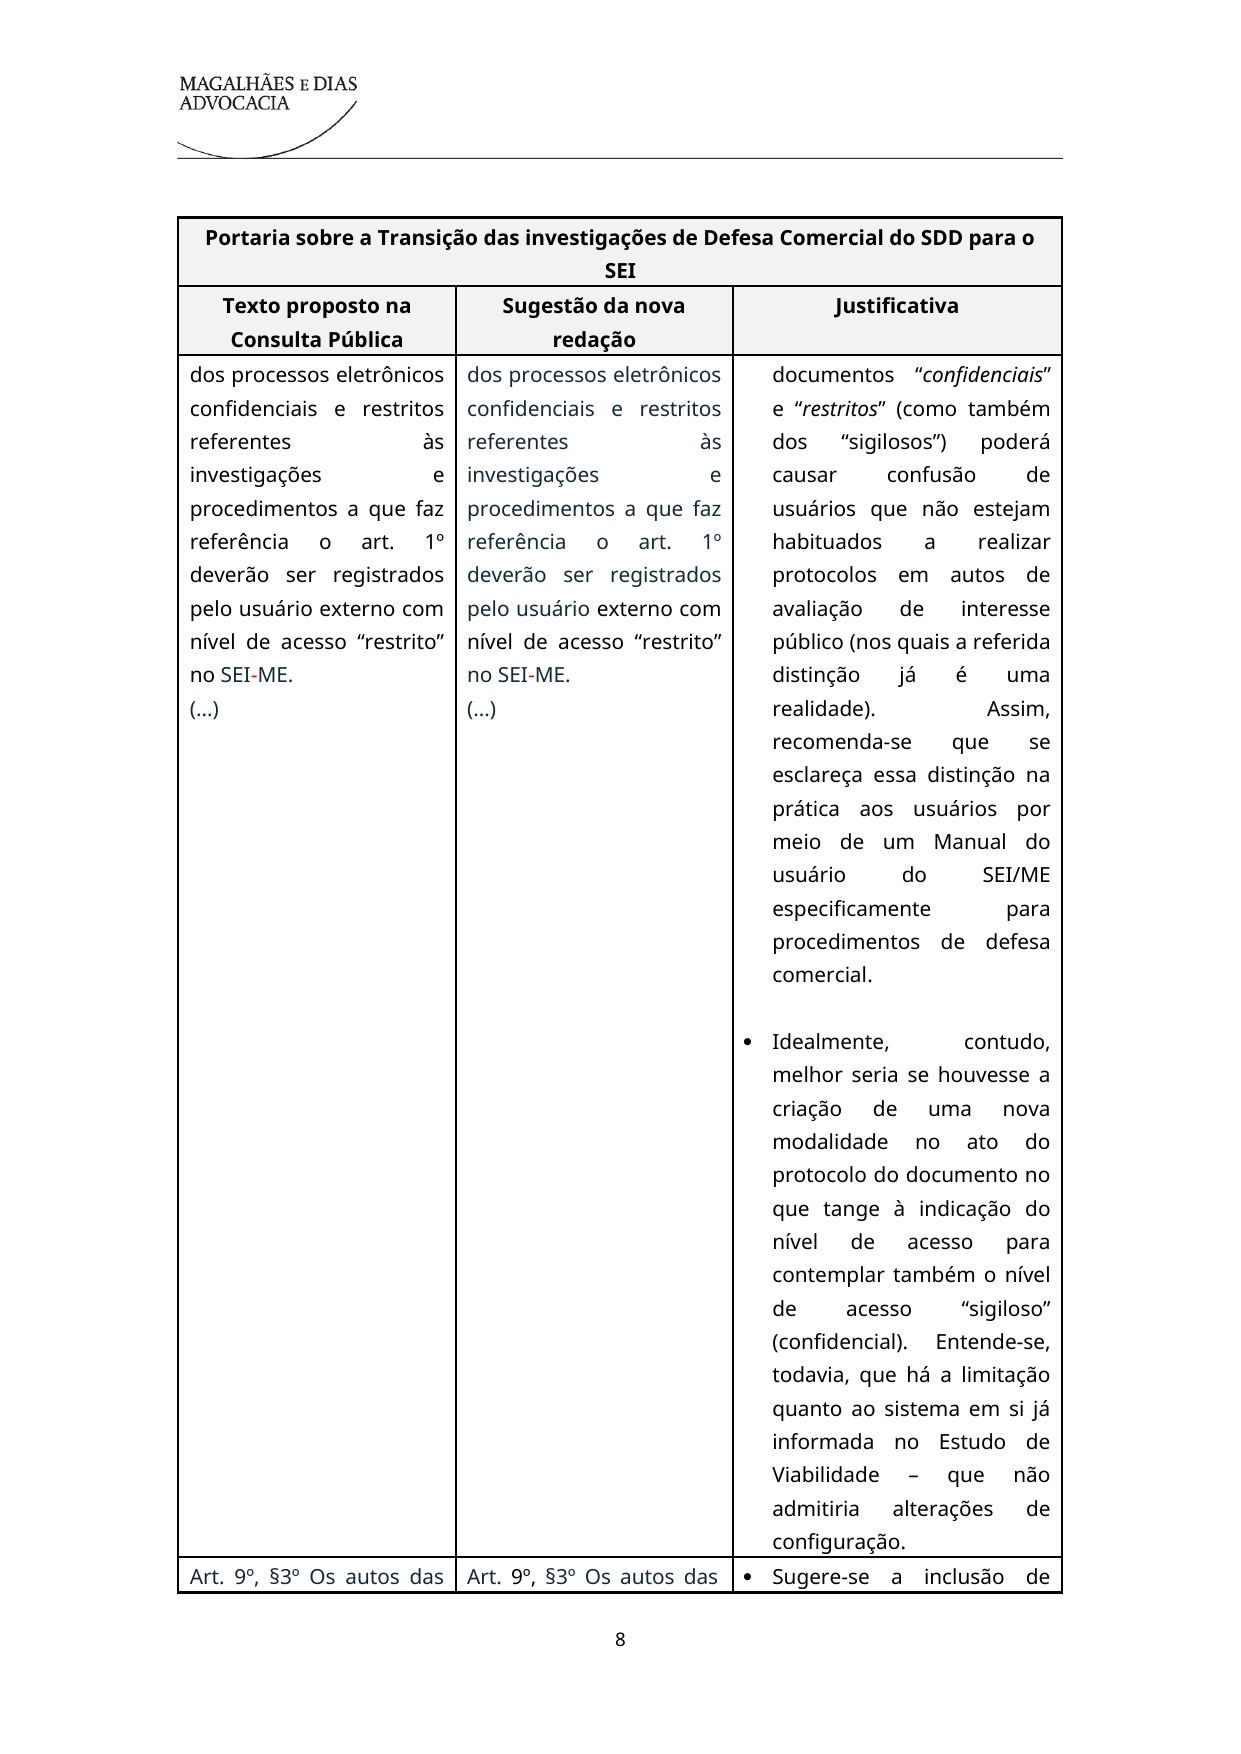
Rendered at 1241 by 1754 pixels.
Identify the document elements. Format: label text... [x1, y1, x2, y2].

table_cell Sugestão da nova redação [457, 287, 732, 354]
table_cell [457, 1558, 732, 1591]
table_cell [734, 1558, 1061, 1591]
table_header Portaria sobre a Transição das investigações de Defesa Comercial do SDD para o SEI [179, 219, 1061, 285]
table_cell Texto proposto na Consulta Pública [179, 287, 455, 354]
picture [177, 73, 1063, 159]
table_cell Justificativa [734, 287, 1061, 354]
